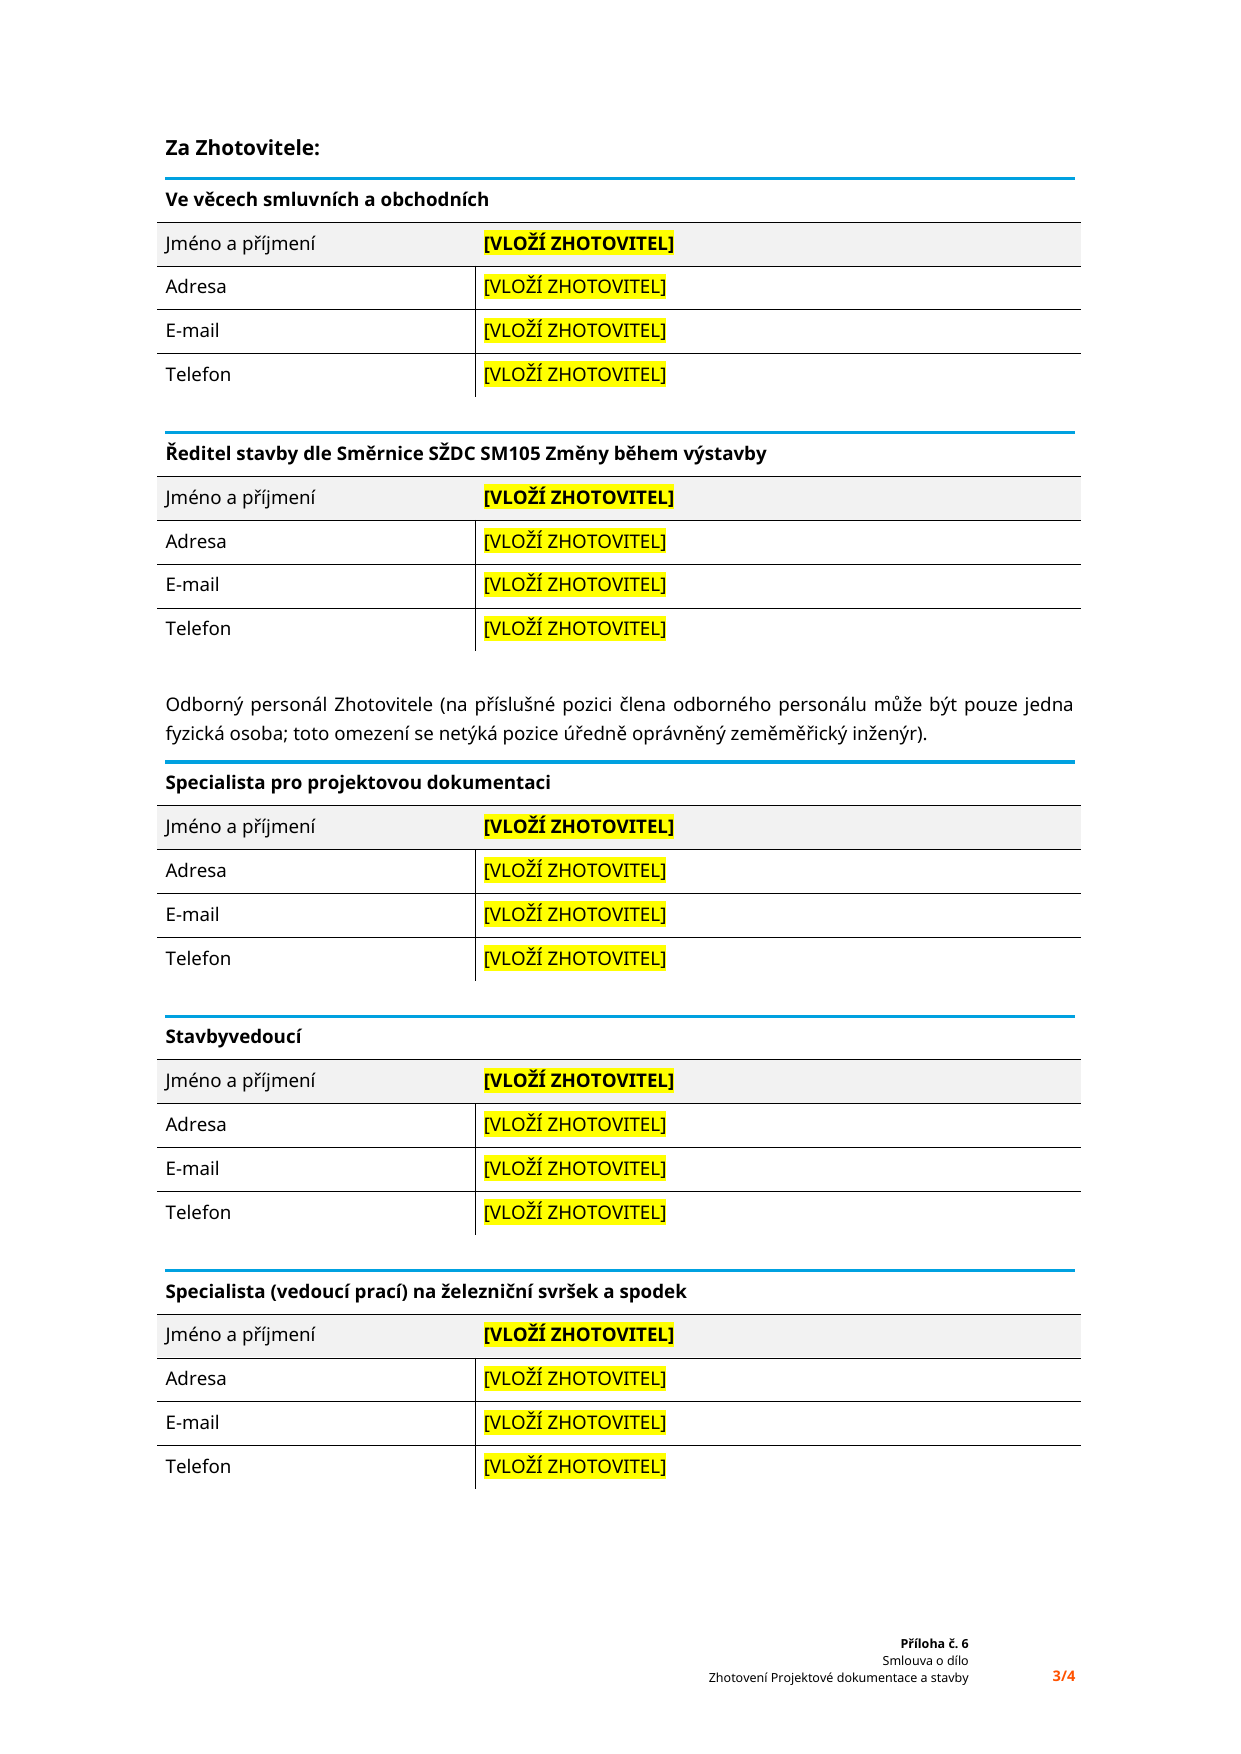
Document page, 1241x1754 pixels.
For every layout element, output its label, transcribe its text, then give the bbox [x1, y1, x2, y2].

table_cell [VLOŽÍ ZHOTOVITEL] [476, 894, 1081, 937]
table_cell [VLOŽÍ ZHOTOVITEL] [476, 850, 1081, 893]
table_cell Adresa [157, 521, 475, 563]
text Specialista pro projektovou dokumentaci [165, 764, 1075, 795]
table_cell [VLOŽÍ ZHOTOVITEL] [476, 521, 1081, 563]
table_header Jméno a příjmení [157, 223, 475, 266]
table_header Jméno a příjmení [157, 806, 475, 849]
table_header Jméno a příjmení [157, 1315, 475, 1357]
table_cell [VLOŽÍ ZHOTOVITEL] [476, 1446, 1081, 1489]
table_cell E-mail [157, 894, 475, 937]
table_cell [VLOŽÍ ZHOTOVITEL] [476, 565, 1081, 607]
table_header Jméno a příjmení [157, 1060, 475, 1103]
table_cell E-mail [157, 1148, 475, 1191]
table_cell Adresa [157, 1359, 475, 1401]
table_cell Adresa [157, 850, 475, 893]
table_header [VLOŽÍ ZHOTOVITEL] [475, 806, 1081, 849]
table_cell E-mail [157, 1402, 475, 1445]
text Za Zhotovitele: [165, 133, 1075, 161]
table_cell [VLOŽÍ ZHOTOVITEL] [476, 1359, 1081, 1401]
text Specialista (vedoucí prací) na železniční svršek a spodek [165, 1272, 1075, 1303]
table_cell E-mail [157, 565, 475, 607]
table_header [VLOŽÍ ZHOTOVITEL] [475, 477, 1081, 520]
table_cell Telefon [157, 938, 475, 981]
table_header [VLOŽÍ ZHOTOVITEL] [475, 223, 1081, 266]
table_cell Telefon [157, 609, 475, 651]
table_cell [VLOŽÍ ZHOTOVITEL] [476, 310, 1081, 353]
table_cell [VLOŽÍ ZHOTOVITEL] [476, 609, 1081, 651]
table_cell [VLOŽÍ ZHOTOVITEL] [476, 1148, 1081, 1191]
table_cell Adresa [157, 1104, 475, 1147]
text Ředitel stavby dle Směrnice SŽDC SM105 Změny během výstavby [165, 434, 1075, 466]
table_cell [VLOŽÍ ZHOTOVITEL] [476, 1192, 1081, 1235]
table_cell Adresa [157, 267, 475, 309]
table_cell Telefon [157, 354, 475, 397]
table_cell Telefon [157, 1446, 475, 1489]
table_cell Telefon [157, 1192, 475, 1235]
table_header [VLOŽÍ ZHOTOVITEL] [475, 1315, 1081, 1357]
table_cell E-mail [157, 310, 475, 353]
table_cell [VLOŽÍ ZHOTOVITEL] [476, 1402, 1081, 1445]
table_cell [VLOŽÍ ZHOTOVITEL] [476, 267, 1081, 309]
table_cell [VLOŽÍ ZHOTOVITEL] [476, 1104, 1081, 1147]
table_cell [VLOŽÍ ZHOTOVITEL] [476, 354, 1081, 397]
table_header Jméno a příjmení [157, 477, 475, 520]
text Ve věcech smluvních a obchodních [165, 180, 1075, 212]
text Odborný personál Zhotovitele (na příslušné pozici člena odborného personálu může být pouze jedna fyzická osoba; toto omezení se netýká pozice úředně oprávněný zeměměřický inženýr). [165, 692, 1075, 745]
text Stavbyvedoucí [165, 1018, 1075, 1049]
table_cell [VLOŽÍ ZHOTOVITEL] [476, 938, 1081, 981]
table_header [VLOŽÍ ZHOTOVITEL] [475, 1060, 1081, 1103]
